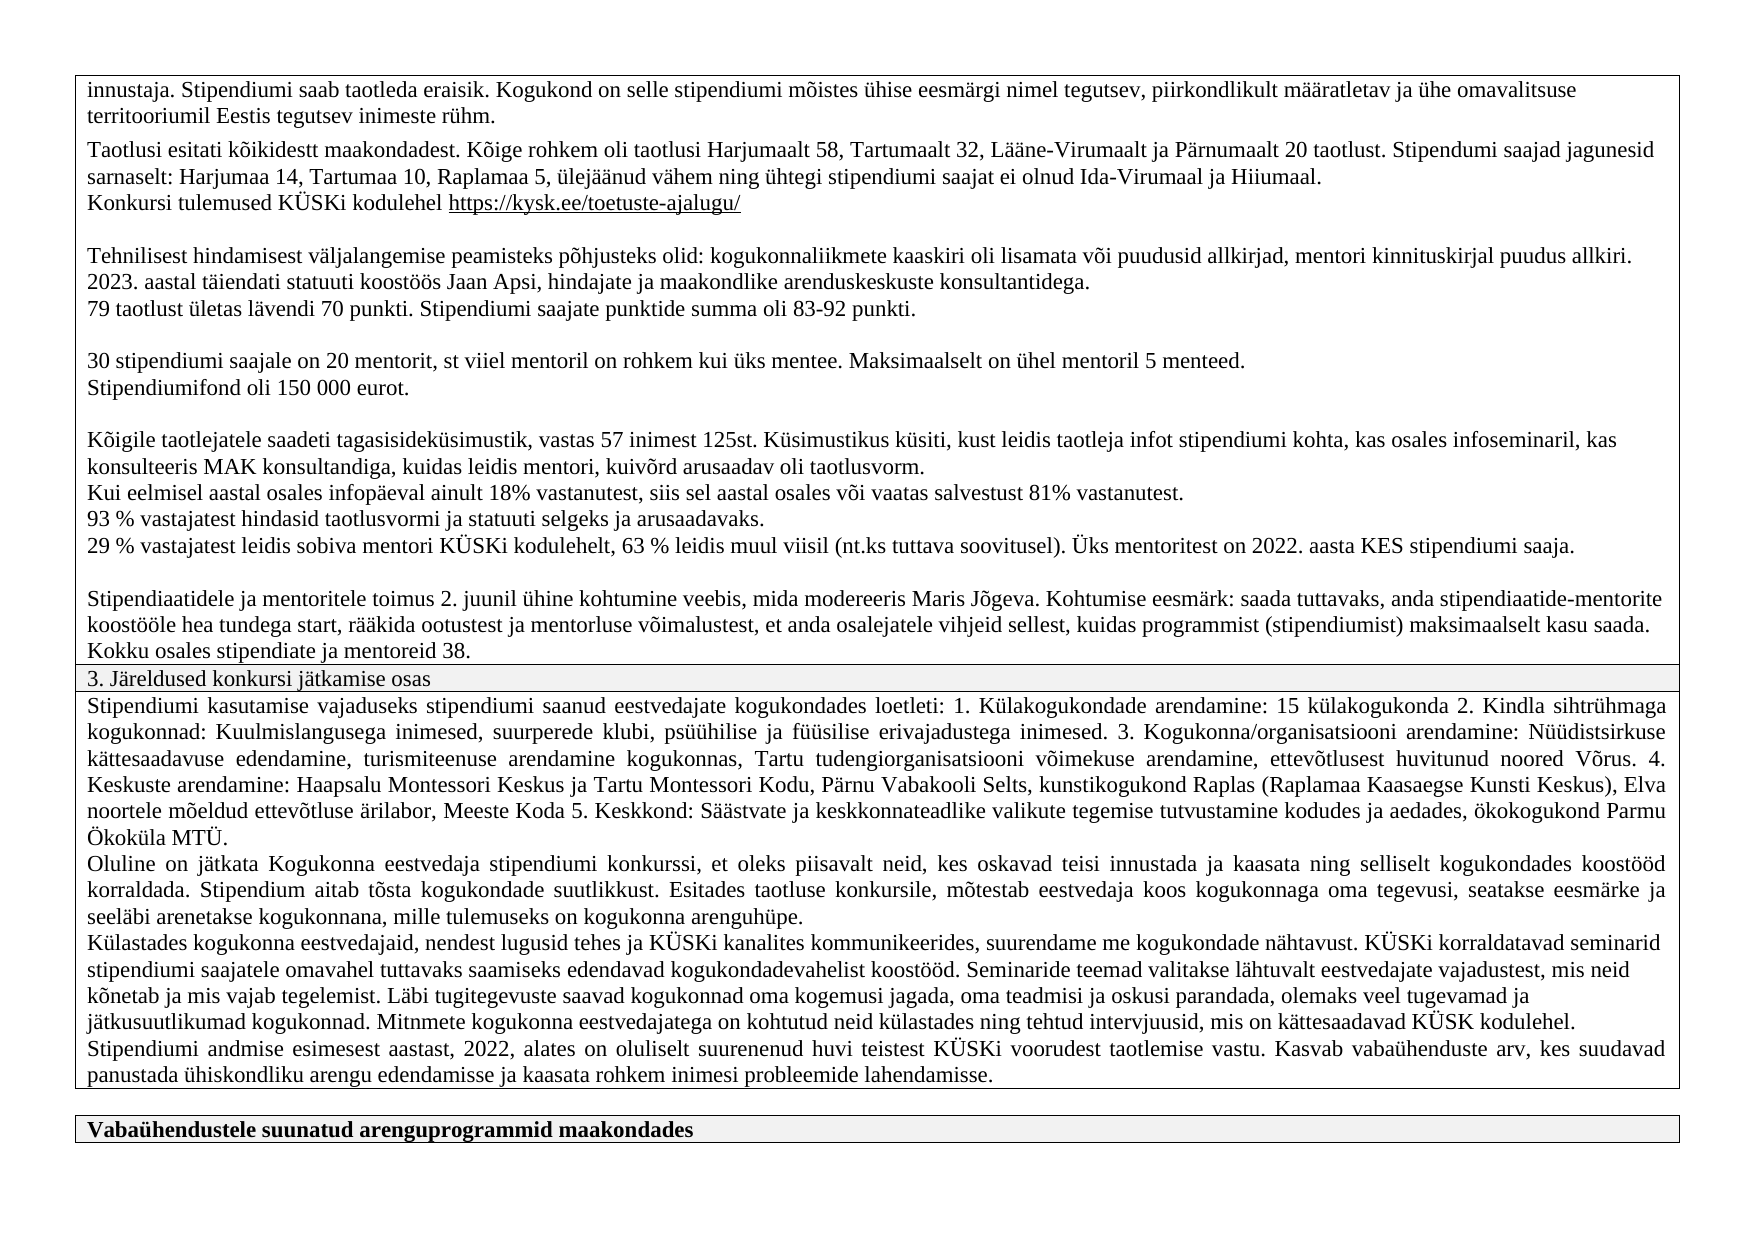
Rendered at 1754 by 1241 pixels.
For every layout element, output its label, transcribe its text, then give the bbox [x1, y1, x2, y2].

table_cell 3. Järeldused konkursi jätkamise osas [76, 665, 1679, 691]
table_cell Stipendiumi kasutamise vajaduseks stipendiumi saanud eestvedajate kogukondades loetleti: 1. Külakogukondade arendamine: 15 külakogukonda 2. Kindla sihtrühmaga kogukonnad: Kuulmislangusega inimesed, suurperede klubi, psüühilise ja füüsilise erivajadustega inimesed. 3. Kogukonna/organisatsiooni arendamine: Nüüdistsirkuse kättesaadavuse edendamine, turismiteenuse arendamine kogukonnas, Tartu tudengiorganisatsiooni võimekuse arendamine, ettevõtlusest huvitunud noored Võrus. 4. Keskuste arendamine: Haapsalu Montessori Keskus ja Tartu Montessori Kodu, Pärnu Vabakooli Selts, kunstikogukond Raplas (Raplamaa Kaasaegse Kunsti Keskus), Elva noortele mõeldud ettevõtluse ärilabor, Meeste Koda 5. Keskkond: Säästvate ja keskkonnateadlike valikute tegemise tutvustamine kodudes ja aedades, ökokogukond Parmu Ökoküla MTÜ. Oluline on jätkata Kogukonna eestvedaja stipendiumi konkurssi, et oleks piisavalt neid, kes oskavad teisi innustada ja kaasata ning selliselt kogukondades koostööd korraldada. Stipendium aitab tõsta kogukondade suutlikkust. Esitades taotluse konkursile, mõtestab eestvedaja koos kogukonnaga oma tegevusi, seatakse eesmärke ja seeläbi arenetakse kogukonnana, mille tulemuseks on kogukonna arenguhüpe. Külastades kogukonna eestvedajaid, nendest lugusid tehes ja KÜSKi kanalites kommunikeerides, suurendame me kogukondade nähtavust. KÜSKi korraldatavad seminarid stipendiumi saajatele omavahel tuttavaks saamiseks edendavad kogukondadevahelist koostööd. Seminaride teemad valitakse lähtuvalt eestvedajate vajadustest, mis neid kõnetab ja mis vajab tegelemist. Läbi tugitegevuste saavad kogukonnad oma kogemusi jagada, oma teadmisi ja oskusi parandada, olemaks veel tugevamad ja jätkusuutlikumad kogukonnad. Mitnmete kogukonna eestvedajatega on kohtutud neid külastades ning tehtud intervjuusid, mis on kättesaadavad KÜSK kodulehel. Stipendiumi andmise esimesest aastast, 2022, alates on oluliselt suurenenud huvi teistest KÜSKi voorudest taotlemise vastu. Kasvab vabaühenduste arv, kes suudavad panustada ühiskondliku arengu edendamisse ja kaasata rohkem inimesi probleemide lahendamisse. [76, 692, 1679, 1087]
table_header Vabaühendustele suunatud arenguprogrammid maakondades [76, 1116, 1679, 1142]
